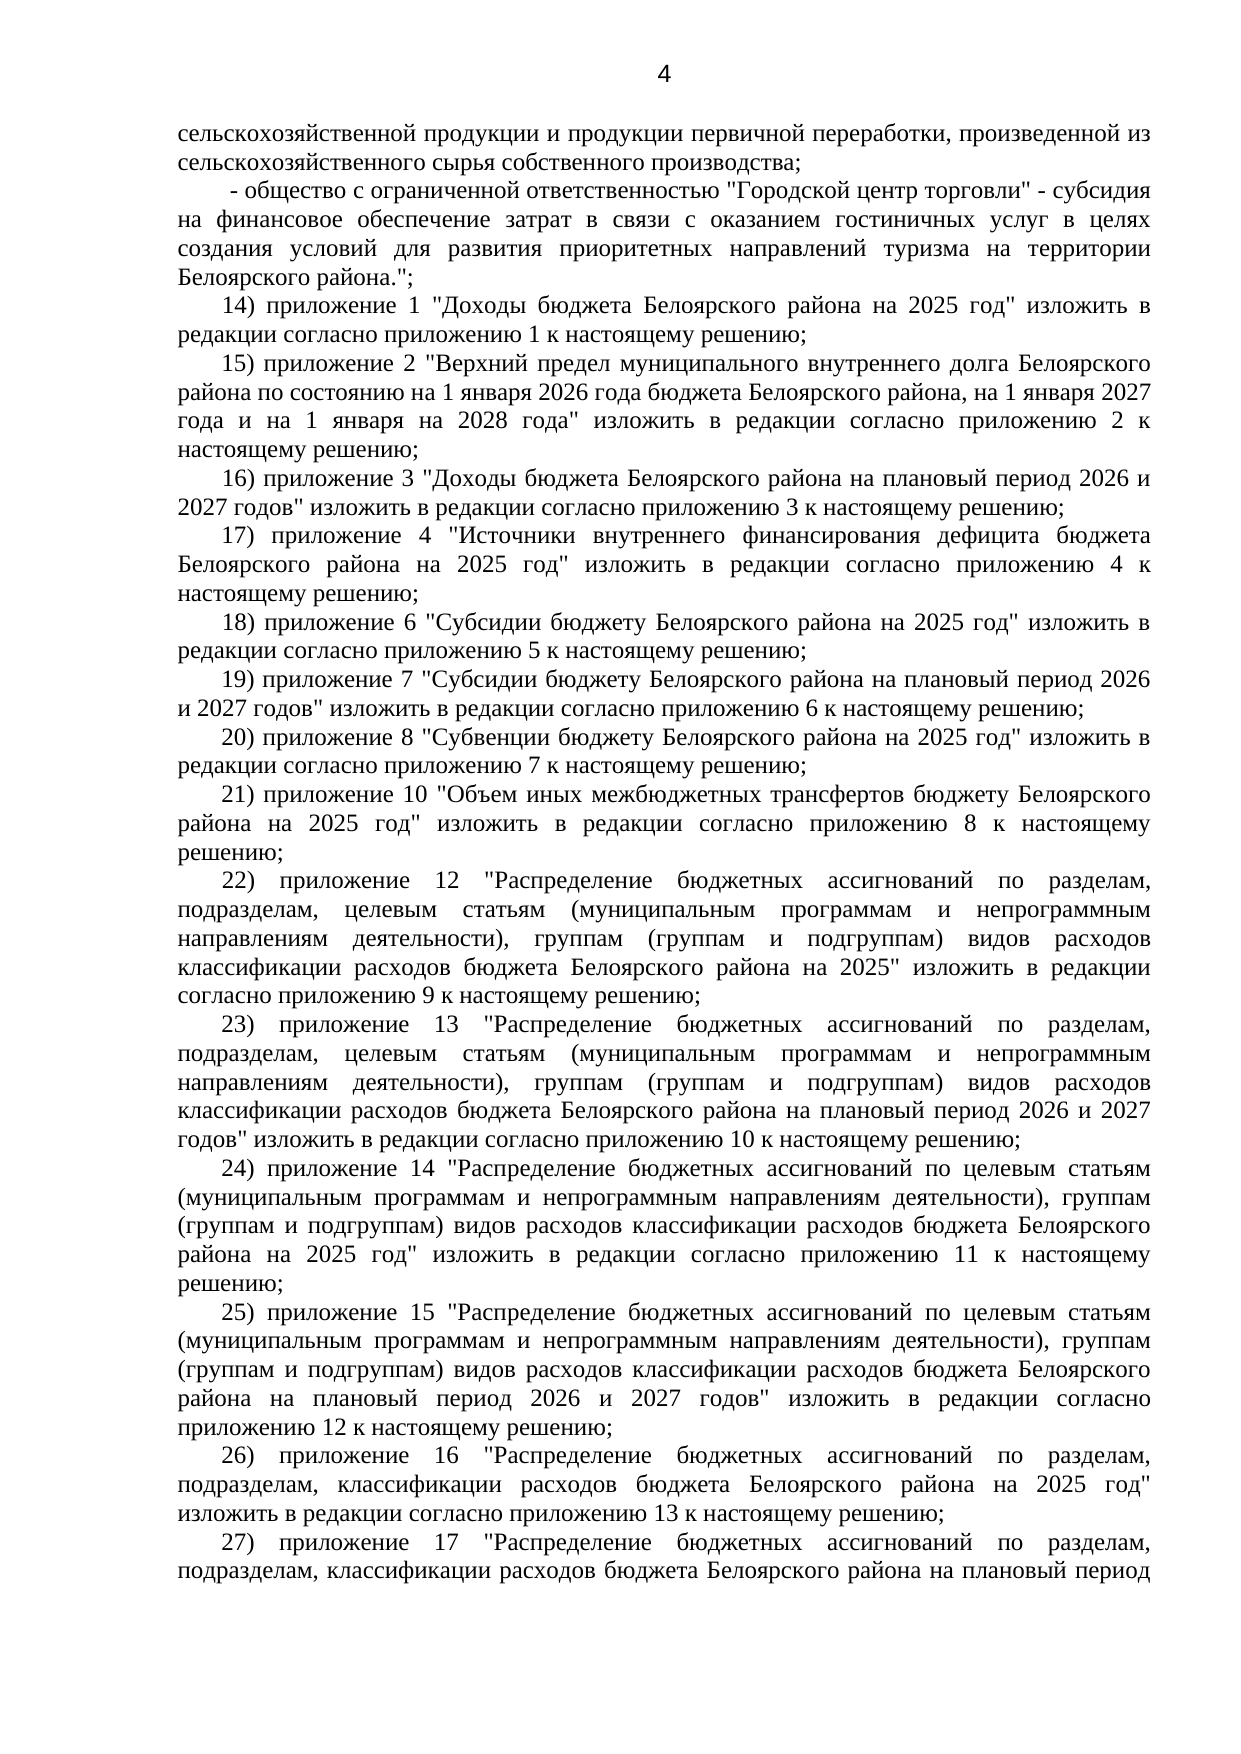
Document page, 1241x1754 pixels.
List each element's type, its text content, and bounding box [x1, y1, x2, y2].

text 26) приложение 16 "Распределение бюджетных ассигнований по разделам, подразделам, классификации расходов бюджета Белоярского района на 2025 год" изложить в редакции согласно приложению 13 к настоящему решению; [177, 1441, 1152, 1527]
text 19) приложение 7 "Субсидии бюджету Белоярского района на плановый период 2026 и 2027 годов" изложить в редакции согласно приложению 6 к настоящему решению; [177, 664, 1152, 722]
text 15) приложение 2 "Верхний предел муниципального внутреннего долга Белоярского района по состоянию на 1 января 2026 года бюджета Белоярского района, на 1 января 2027 года и на 1 января на 2028 года" изложить в редакции согласно приложению 2 к настоящему решению; [177, 348, 1152, 463]
text 25) приложение 15 "Распределение бюджетных ассигнований по целевым статьям (муниципальным программам и непрограммным направлениям деятельности), группам (группам и подгруппам) видов расходов классификации расходов бюджета Белоярского района на плановый период 2026 и 2027 годов" изложить в редакции согласно приложению 12 к настоящему решению; [177, 1297, 1152, 1441]
text 24) приложение 14 "Распределение бюджетных ассигнований по целевым статьям (муниципальным программам и непрограммным направлениям деятельности), группам (группам и подгруппам) видов расходов классификации расходов бюджета Белоярского района на 2025 год" изложить в редакции согласно приложению 11 к настоящему решению; [177, 1153, 1152, 1297]
text - общество с ограниченной ответственностью "Городской центр торговли" - субсидия на финансовое обеспечение затрат в связи с оказанием гостиничных услуг в целях создания условий для развития приоритетных направлений туризма на территории Белоярского района."; [177, 176, 1152, 291]
text 17) приложение 4 "Источники внутреннего финансирования дефицита бюджета Белоярского района на 2025 год" изложить в редакции согласно приложению 4 к настоящему решению; [177, 521, 1152, 607]
text 22) приложение 12 "Распределение бюджетных ассигнований по разделам, подразделам, целевым статьям (муниципальным программам и непрограммным направлениям деятельности), группам (группам и подгруппам) видов расходов классификации расходов бюджета Белоярского района на 2025" изложить в редакции согласно приложению 9 к настоящему решению; [177, 866, 1152, 1009]
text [177, 1527, 1152, 1584]
text 23) приложение 13 "Распределение бюджетных ассигнований по разделам, подразделам, целевым статьям (муниципальным программам и непрограммным направлениям деятельности), группам (группам и подгруппам) видов расходов классификации расходов бюджета Белоярского района на плановый период 2026 и 2027 годов" изложить в редакции согласно приложению 10 к настоящему решению; [177, 1009, 1152, 1153]
text 14) приложение 1 "Доходы бюджета Белоярского района на 2025 год" изложить в редакции согласно приложению 1 к настоящему решению; [177, 291, 1152, 348]
text 20) приложение 8 "Субвенции бюджету Белоярского района на 2025 год" изложить в редакции согласно приложению 7 к настоящему решению; [177, 722, 1152, 779]
text 21) приложение 10 "Объем иных межбюджетных трансфертов бюджету Белоярского района на 2025 год" изложить в редакции согласно приложению 8 к настоящему решению; [177, 779, 1152, 866]
text 16) приложение 3 "Доходы бюджета Белоярского района на плановый период 2026 и 2027 годов" изложить в редакции согласно приложению 3 к настоящему решению; [177, 463, 1152, 521]
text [177, 118, 1152, 176]
text 18) приложение 6 "Субсидии бюджету Белоярского района на 2025 год" изложить в редакции согласно приложению 5 к настоящему решению; [177, 607, 1152, 664]
